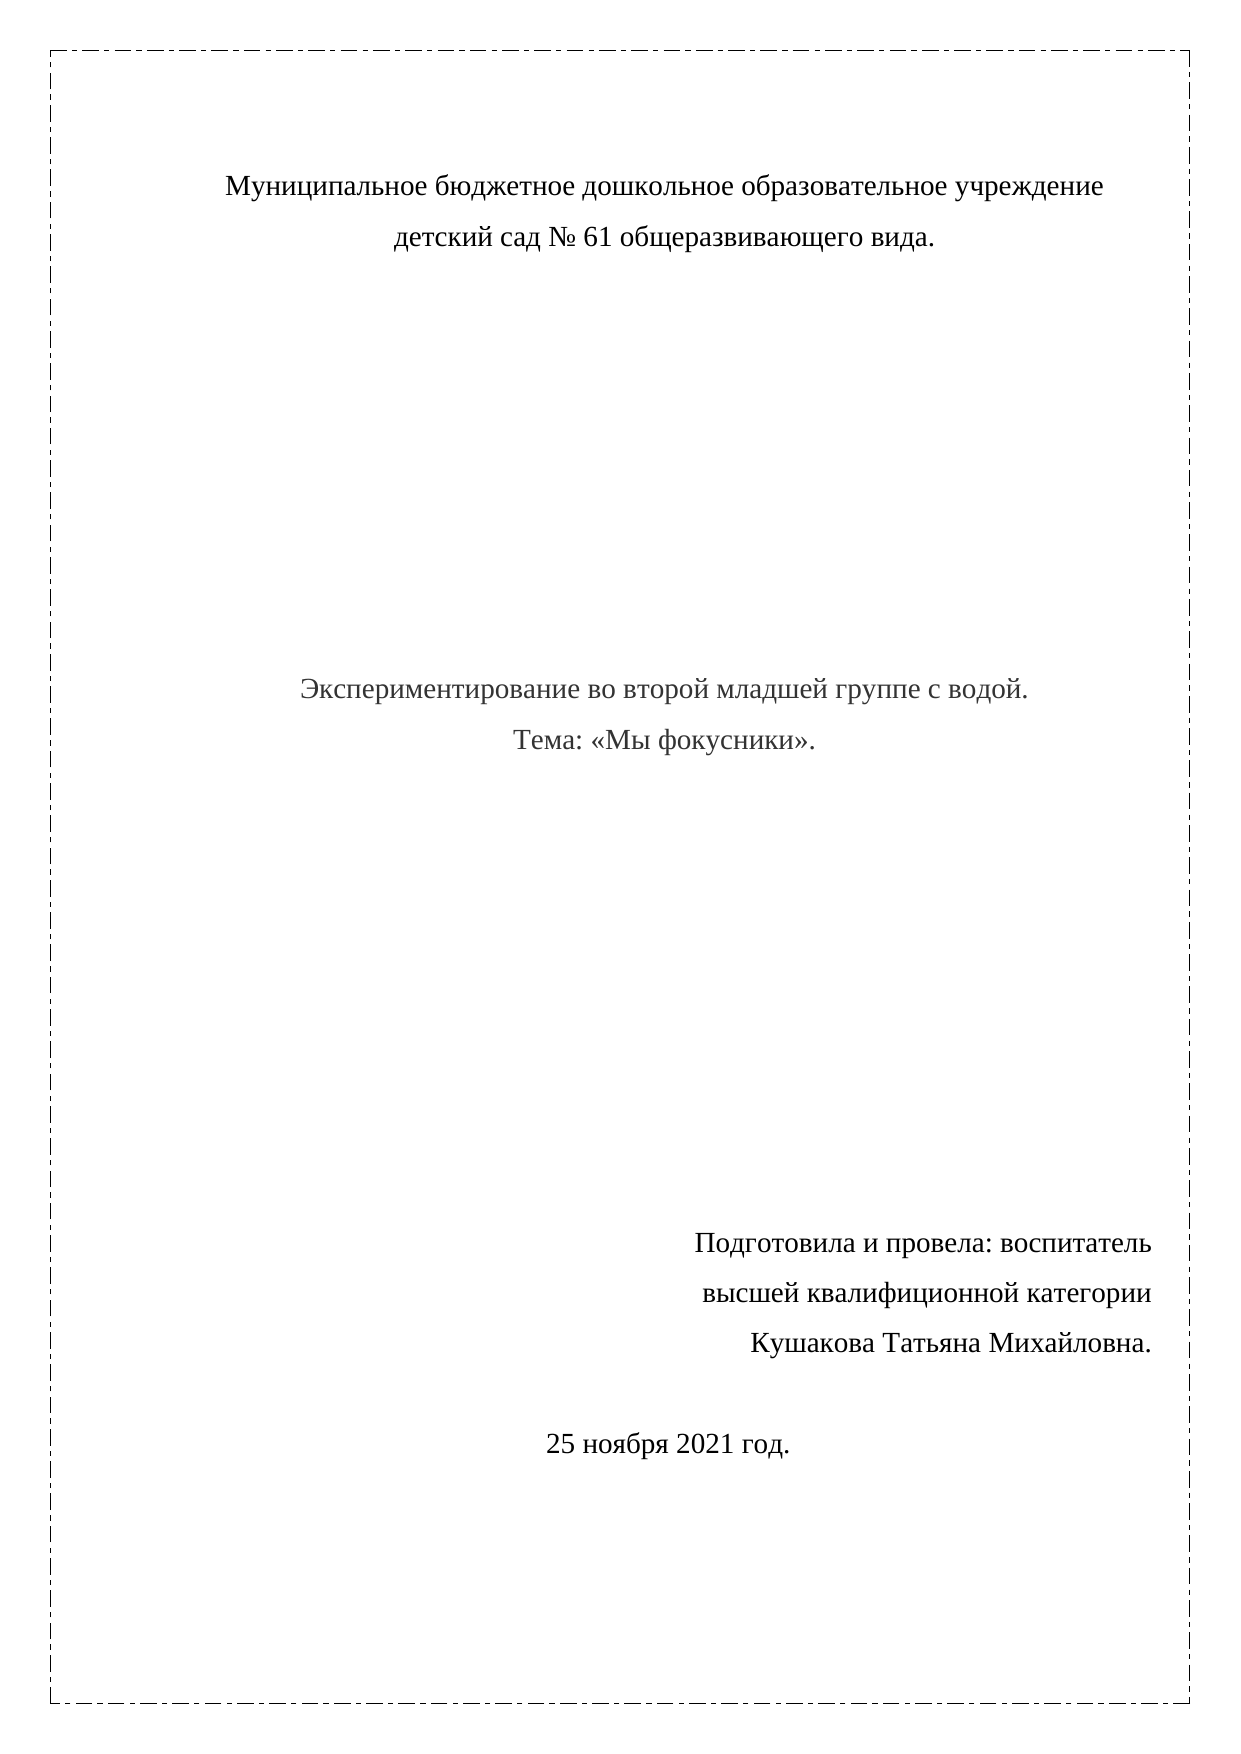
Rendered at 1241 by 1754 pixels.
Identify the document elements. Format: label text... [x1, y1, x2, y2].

text Кушакова Татьяна Михайловна. [177, 1326, 1152, 1359]
text 25 ноября 2021 год. [177, 1426, 1152, 1460]
text высшей квалифиционной категории [177, 1275, 1152, 1309]
text Экспериментирование во второй младшей группе с водой. [177, 671, 1152, 705]
text Подготовила и провела: воспитатель [177, 1225, 1152, 1258]
text Тема: «Мы фокусники». [177, 722, 1152, 755]
text Муниципальное бюджетное дошкольное образовательное учреждение детский сад № 61 общеразвивающего вида. [177, 168, 1152, 252]
